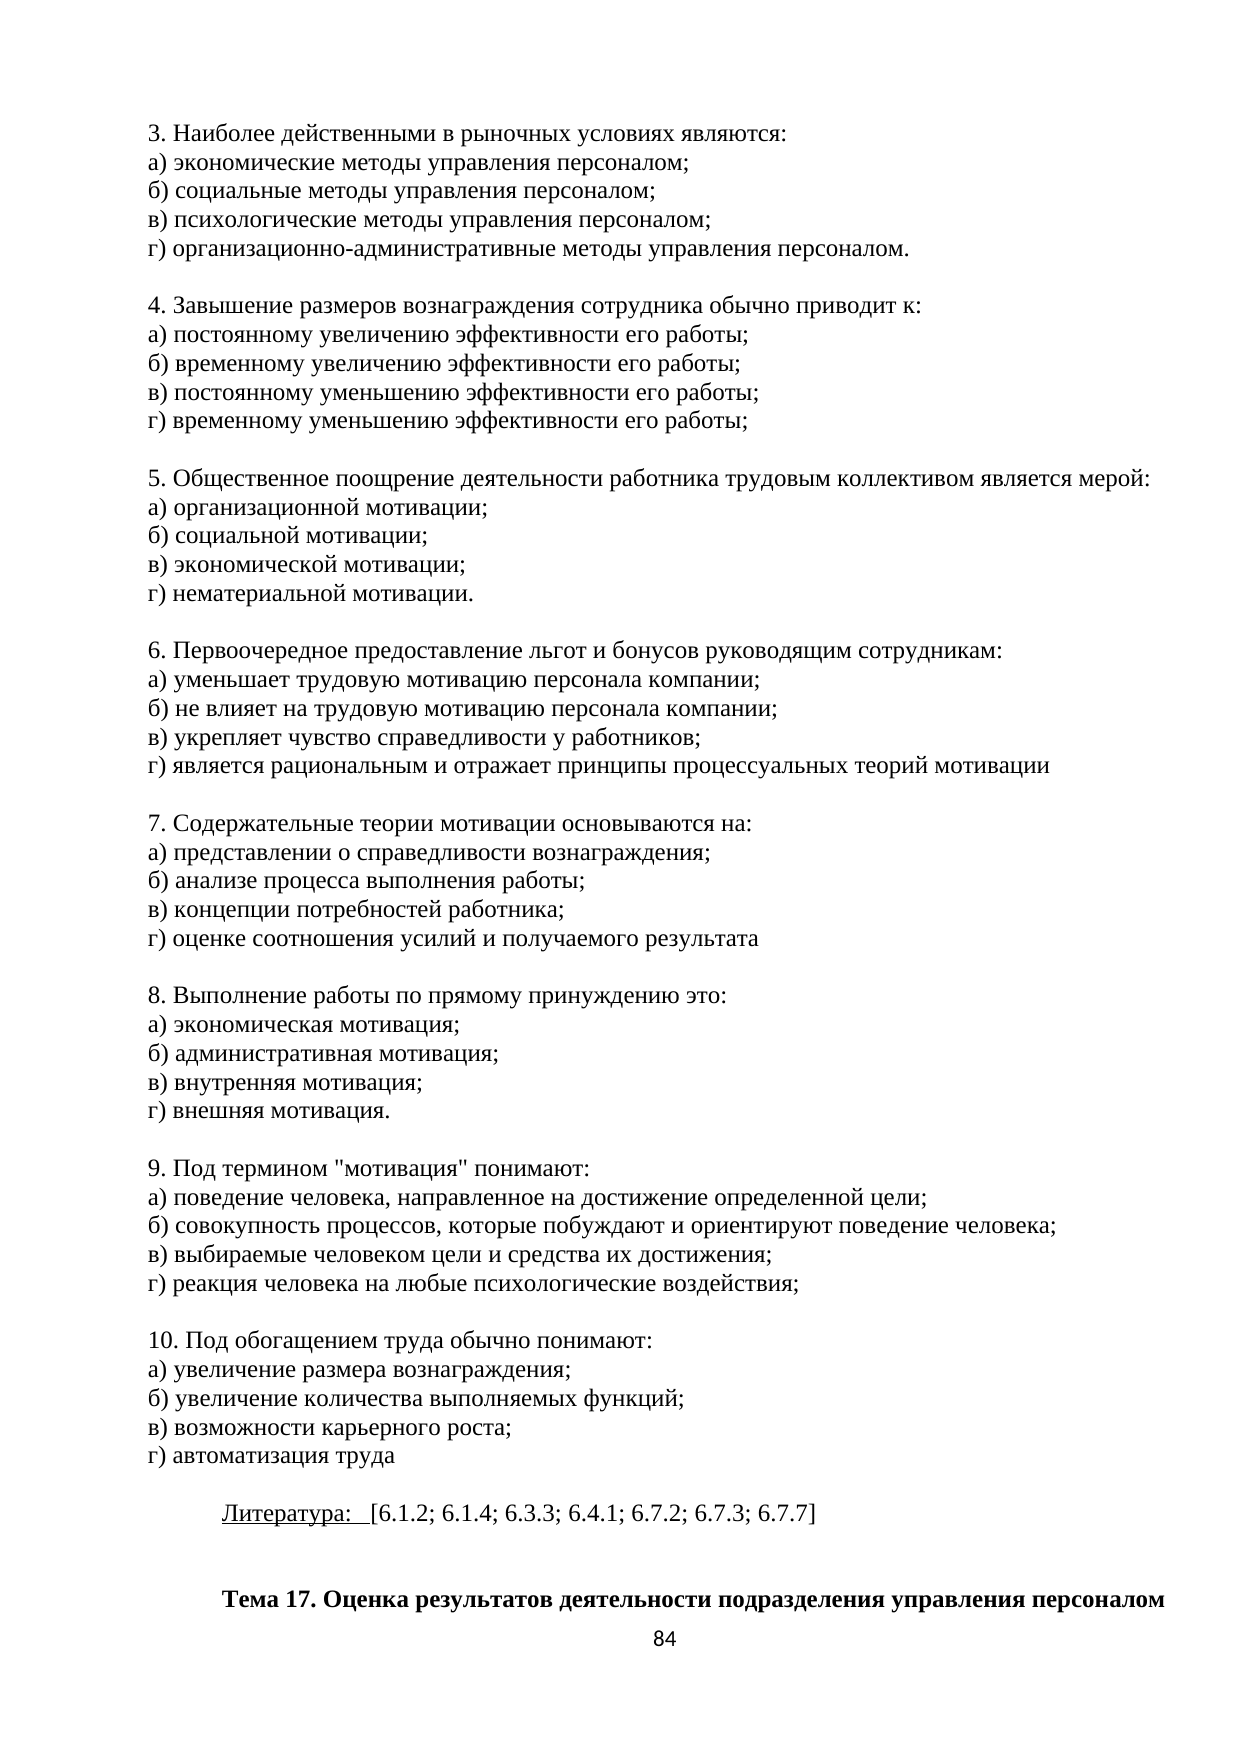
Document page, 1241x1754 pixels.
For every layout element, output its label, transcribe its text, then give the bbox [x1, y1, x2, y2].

text г) временному уменьшению эффективности его работы; [148, 406, 1181, 434]
text б) совокупность процессов, которые побуждают и ориентируют поведение человека; [148, 1211, 1181, 1239]
text б) социальные методы управления персоналом; [148, 176, 1181, 204]
text в) выбираемые человеком цели и средства их достижения; [148, 1239, 1181, 1268]
text г) оценке соотношения усилий и получаемого результата [148, 923, 1181, 952]
text 3. Наиболее действенными в рыночных условиях являются: [148, 118, 1181, 147]
text а) представлении о справедливости вознаграждения; [148, 837, 1181, 866]
text г) реакция человека на любые психологические воздействия; [148, 1268, 1181, 1297]
text в) возможности карьерного роста; [148, 1412, 1181, 1441]
text б) увеличение количества выполняемых функций; [148, 1383, 1181, 1412]
text 6. Первоочередное предоставление льгот и бонусов руководящим сотрудникам: [148, 636, 1181, 664]
text в) концепции потребностей работника; [148, 894, 1181, 923]
text в) внутренняя мотивация; [148, 1067, 1181, 1096]
text в) психологические методы управления персоналом; [148, 204, 1181, 233]
text г) нематериальной мотивации. [148, 578, 1181, 607]
text 10. Под обогащением труда обычно понимают: [148, 1326, 1181, 1354]
text б) временному увеличению эффективности его работы; [148, 348, 1181, 377]
text 7. Содержательные теории мотивации основываются на: [148, 808, 1181, 837]
text в) укрепляет чувство справедливости у работников; [148, 722, 1181, 751]
text Литература: [6.1.2; 6.1.4; 6.3.3; 6.4.1; 6.7.2; 6.7.3; 6.7.7] [148, 1498, 1181, 1527]
text а) постоянному увеличению эффективности его работы; [148, 319, 1181, 348]
text 5. Общественное поощрение деятельности работника трудовым коллективом является мерой: [148, 463, 1181, 492]
text в) постоянному уменьшению эффективности его работы; [148, 377, 1181, 406]
text 4. Завышение размеров вознаграждения сотрудника обычно приводит к: [148, 291, 1181, 319]
text г) является рациональным и отражает принципы процессуальных теорий мотивации [148, 751, 1181, 779]
text 8. Выполнение работы по прямому принуждению это: [148, 981, 1181, 1009]
text б) анализе процесса выполнения работы; [148, 866, 1181, 894]
text г) внешняя мотивация. [148, 1096, 1181, 1124]
text г) автоматизация труда [148, 1441, 1181, 1469]
text а) увеличение размера вознаграждения; [148, 1354, 1181, 1383]
text а) организационной мотивации; [148, 492, 1181, 521]
text а) экономическая мотивация; [148, 1009, 1181, 1038]
text 9. Под термином "мотивация" понимают: [148, 1153, 1181, 1182]
text б) не влияет на трудовую мотивацию персонала компании; [148, 693, 1181, 722]
text а) поведение человека, направленное на достижение определенной цели; [148, 1182, 1181, 1211]
text б) административная мотивация; [148, 1038, 1181, 1067]
text Тема 17. Оценка результатов деятельности подразделения управления персоналом [148, 1584, 1181, 1613]
text а) экономические методы управления персоналом; [148, 147, 1181, 176]
text б) социальной мотивации; [148, 521, 1181, 549]
text а) уменьшает трудовую мотивацию персонала компании; [148, 664, 1181, 693]
text в) экономической мотивации; [148, 549, 1181, 578]
text г) организационно-административные методы управления персоналом. [148, 233, 1181, 262]
